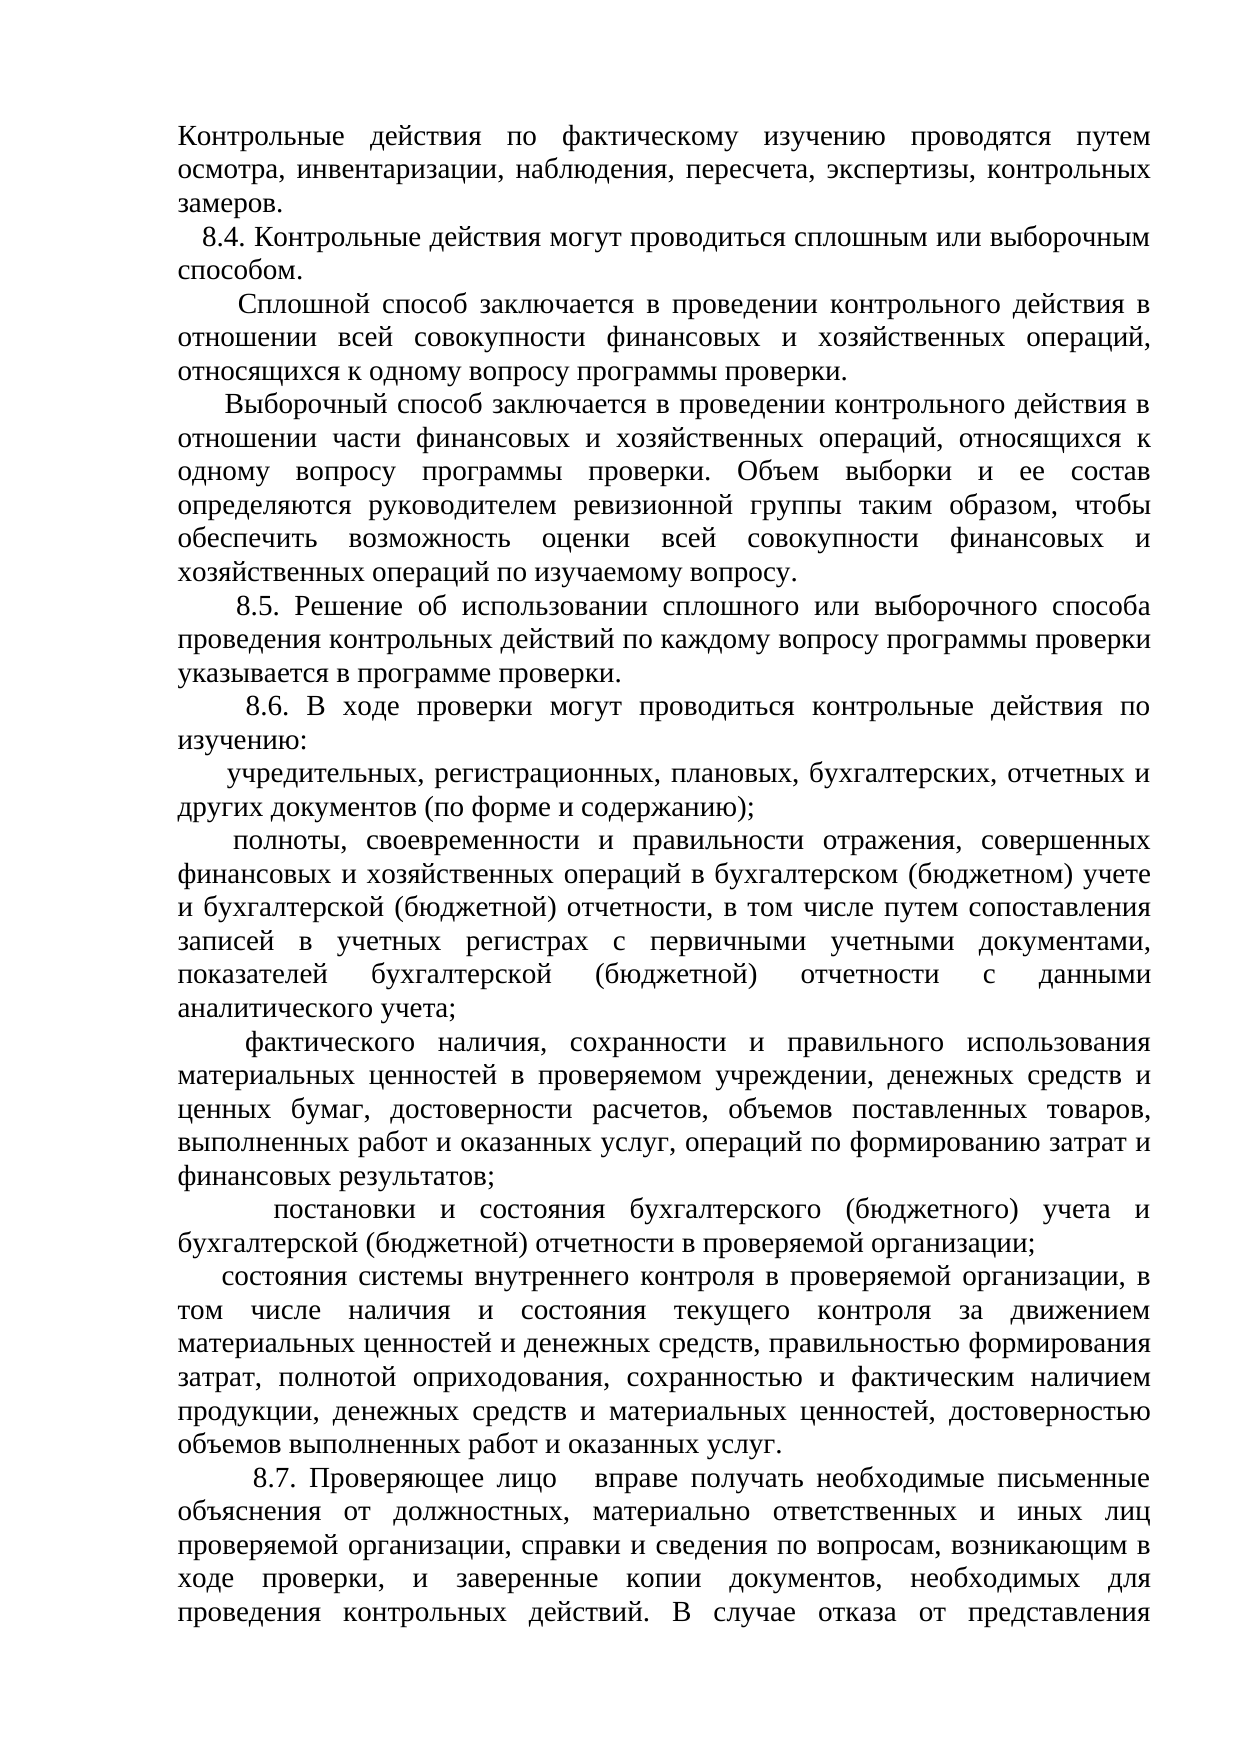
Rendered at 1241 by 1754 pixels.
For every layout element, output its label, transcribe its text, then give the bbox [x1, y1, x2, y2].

text полноты, своевременности и правильности отражения, совершенных финансовых и хозяйственных операций в бухгалтерском (бюджетном) учете и бухгалтерской (бюджетной) отчетности, в том числе путем сопоставления записей в учетных регистрах с первичными учетными документами, показателей бухгалтерской (бюджетной) отчетности с данными аналитического учета; [177, 822, 1152, 1024]
text Выборочный способ заключается в проведении контрольного действия в отношении части финансовых и хозяйственных операций, относящихся к одному вопросу программы проверки. Объем выборки и ее состав определяются руководителем ревизионной группы таким образом, чтобы обеспечить возможность оценки всей совокупности финансовых и хозяйственных операций по изучаемому вопросу. [177, 386, 1152, 588]
text учредительных, регистрационных, плановых, бухгалтерских, отчетных и других документов (по форме и содержанию); [177, 755, 1152, 822]
text постановки и состояния бухгалтерского (бюджетного) учета и бухгалтерской (бюджетной) отчетности в проверяемой организации; [177, 1191, 1152, 1258]
text Контрольные действия по фактическому изучению проводятся путем осмотра, инвентаризации, наблюдения, пересчета, экспертизы, контрольных замеров. [177, 118, 1152, 219]
text 8.6. В ходе проверки могут проводиться контрольные действия по изучению: [177, 688, 1152, 755]
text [177, 1460, 1152, 1627]
text состояния системы внутреннего контроля в проверяемой организации, в том числе наличия и состояния текущего контроля за движением материальных ценностей и денежных средств, правильностью формирования затрат, полнотой оприходования, сохранностью и фактическим наличием продукции, денежных средств и материальных ценностей, достоверностью объемов выполненных работ и оказанных услуг. [177, 1258, 1152, 1460]
text Сплошной способ заключается в проведении контрольного действия в отношении всей совокупности финансовых и хозяйственных операций, относящихся к одному вопросу программы проверки. [177, 286, 1152, 386]
text фактического наличия, сохранности и правильного использования материальных ценностей в проверяемом учреждении, денежных средств и ценных бумаг, достоверности расчетов, объемов поставленных товаров, выполненных работ и оказанных услуг, операций по формированию затрат и финансовых результатов; [177, 1024, 1152, 1191]
text 8.5. Решение об использовании сплошного или выборочного способа проведения контрольных действий по каждому вопросу программы проверки указывается в программе проверки. [177, 588, 1152, 688]
text 8.4. Контрольные действия могут проводиться сплошным или выборочным способом. [177, 219, 1152, 286]
